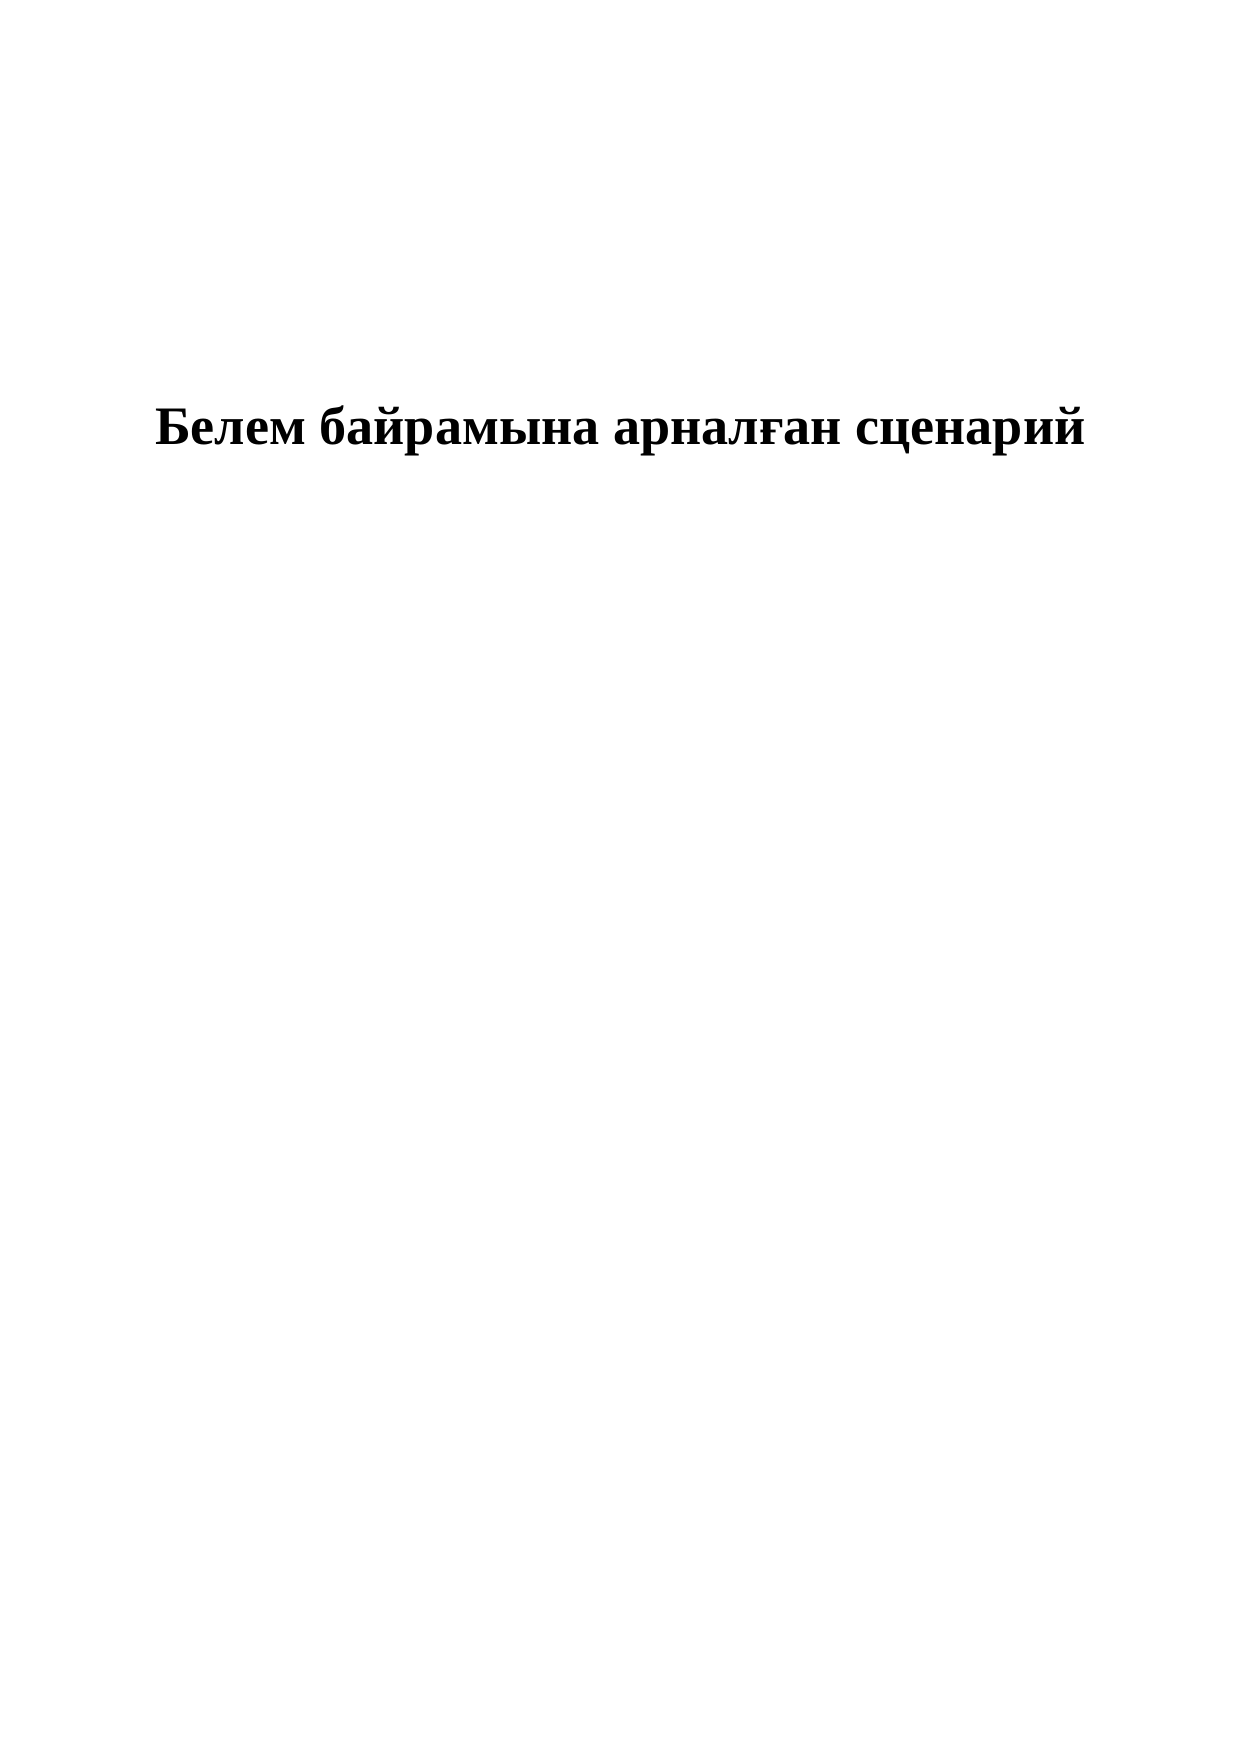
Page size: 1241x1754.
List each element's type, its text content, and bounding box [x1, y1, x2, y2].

text Белем байрамына арналған сценарий [59, 394, 1181, 456]
